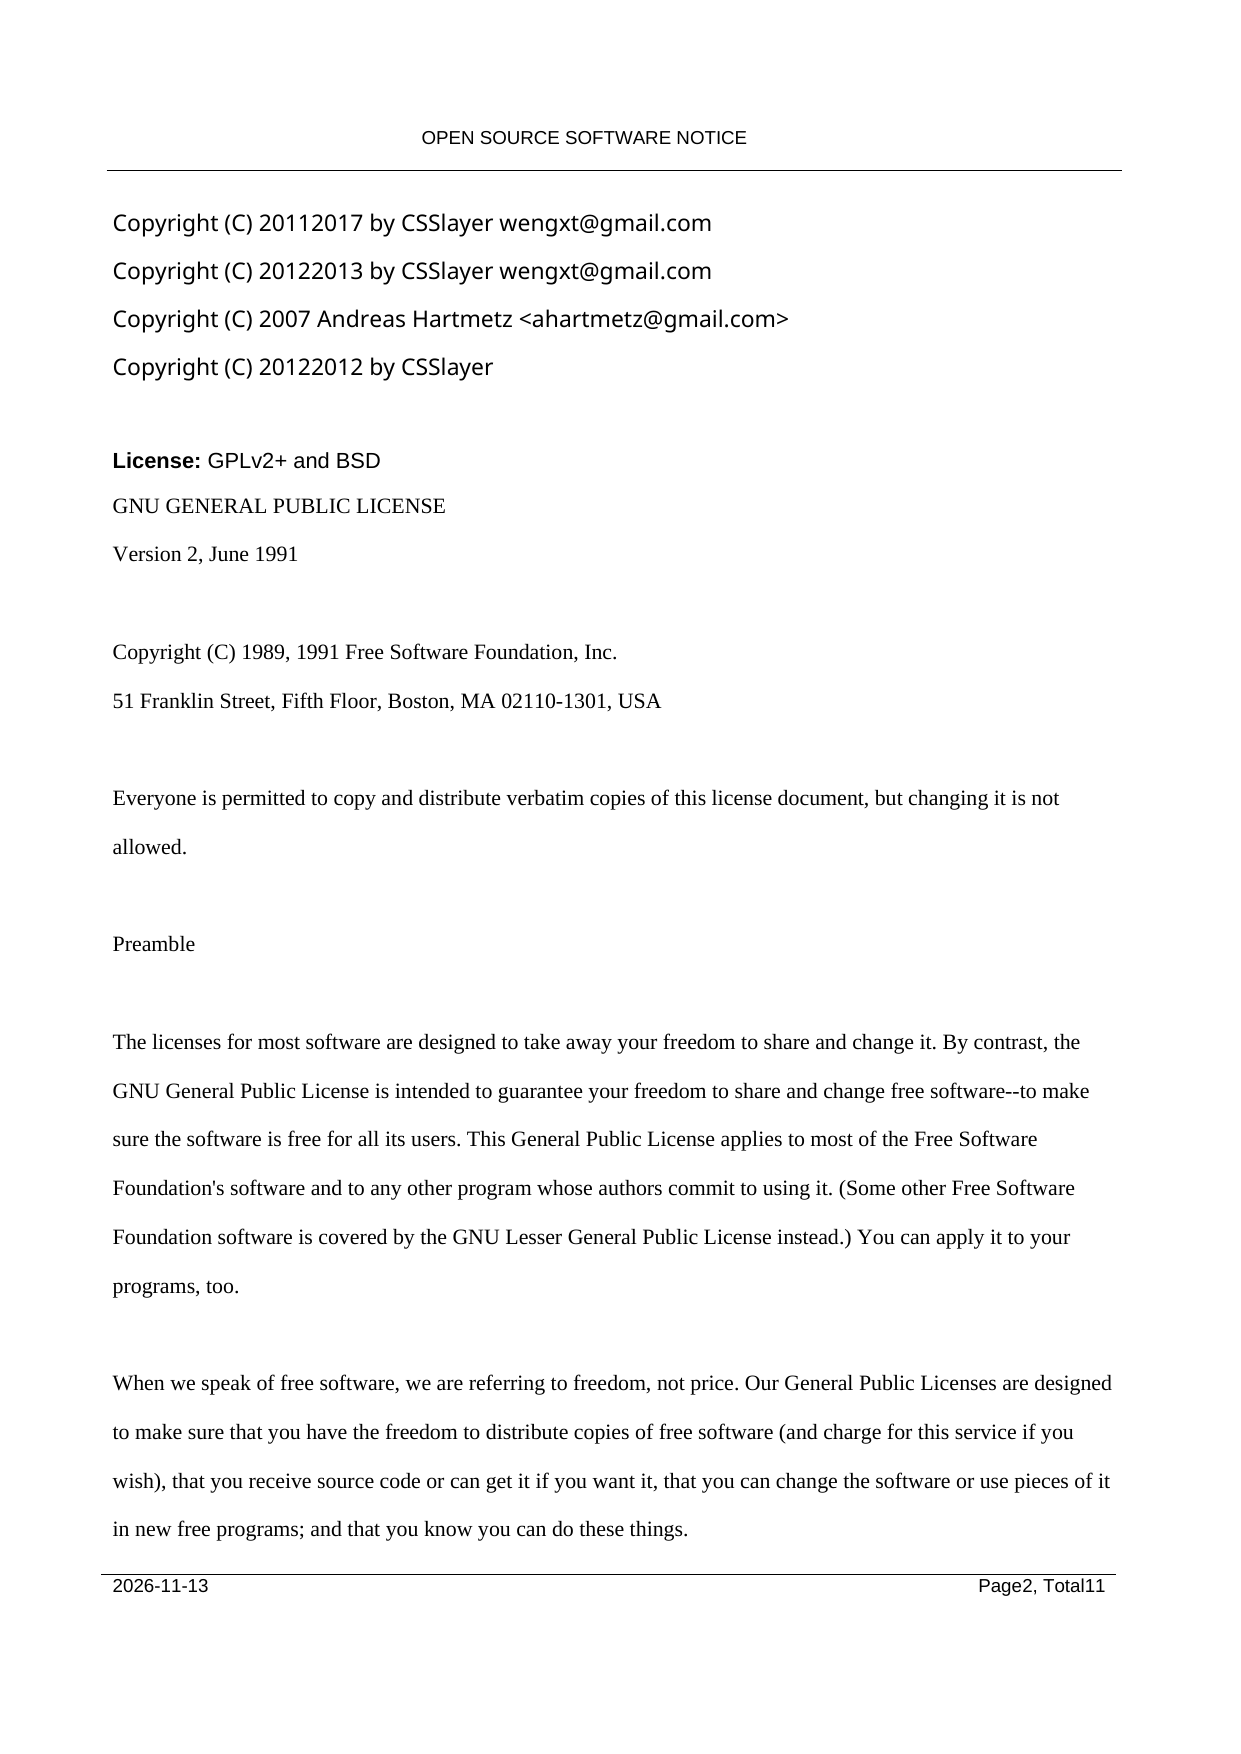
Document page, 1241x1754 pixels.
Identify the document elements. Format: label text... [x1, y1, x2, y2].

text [112, 489, 1128, 1545]
text Copyright (C) 20122013 by CSSlayer wengxt@gmail.com [112, 254, 1128, 287]
text Copyright (C) 20112017 by CSSlayer wengxt@gmail.com [112, 206, 1128, 239]
text Copyright (C) 2007 Andreas Hartmetz <ahartmetz@gmail.com> [112, 303, 1128, 335]
text License: GPLv2+ and BSD [112, 444, 1128, 476]
text Copyright (C) 20122012 by CSSlayer [112, 351, 1128, 383]
